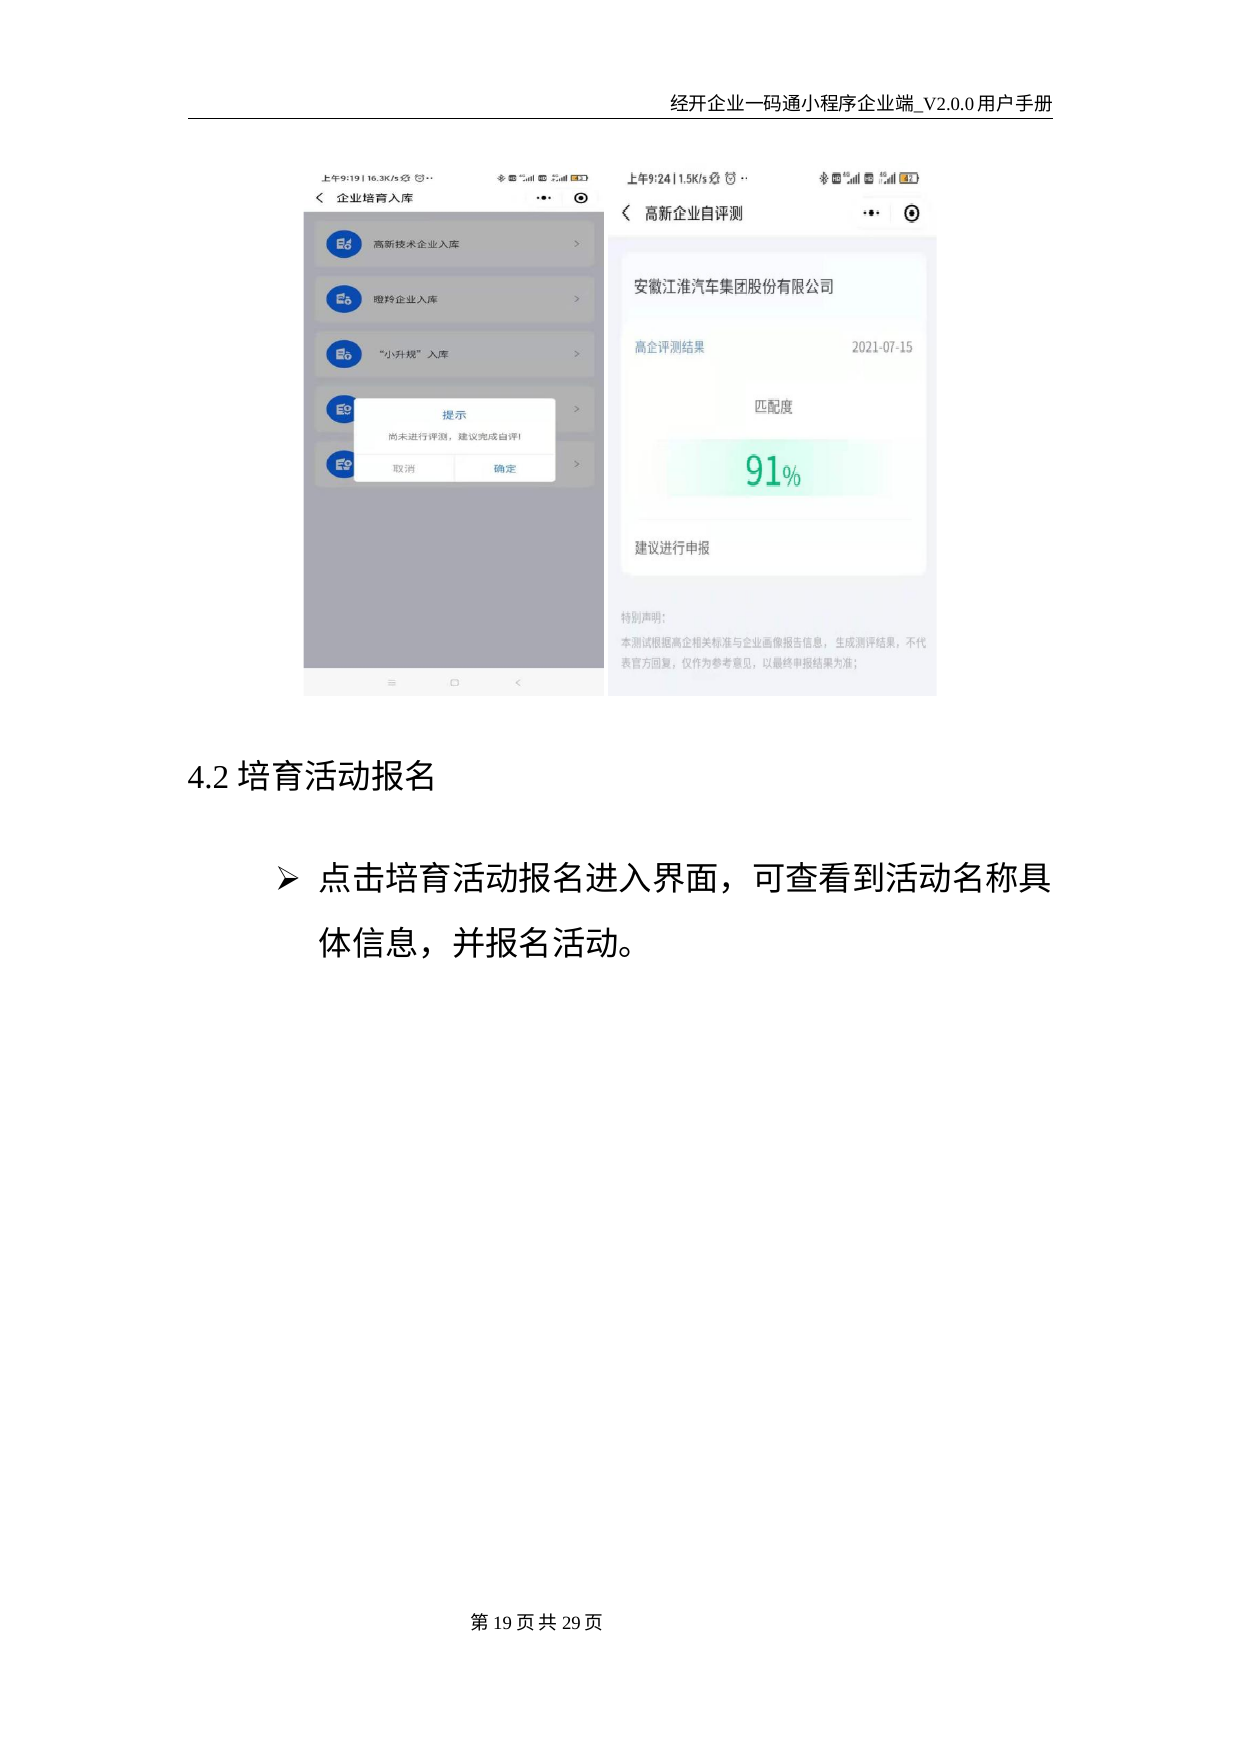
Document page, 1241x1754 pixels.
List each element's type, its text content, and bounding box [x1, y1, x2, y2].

subtitle 4.2 培育活动报名 [187, 741, 1042, 806]
picture [303, 163, 937, 696]
list 点击培育活动报名进入界面，可查看到活动名称具体信息，并报名活动。 [275, 844, 1053, 974]
